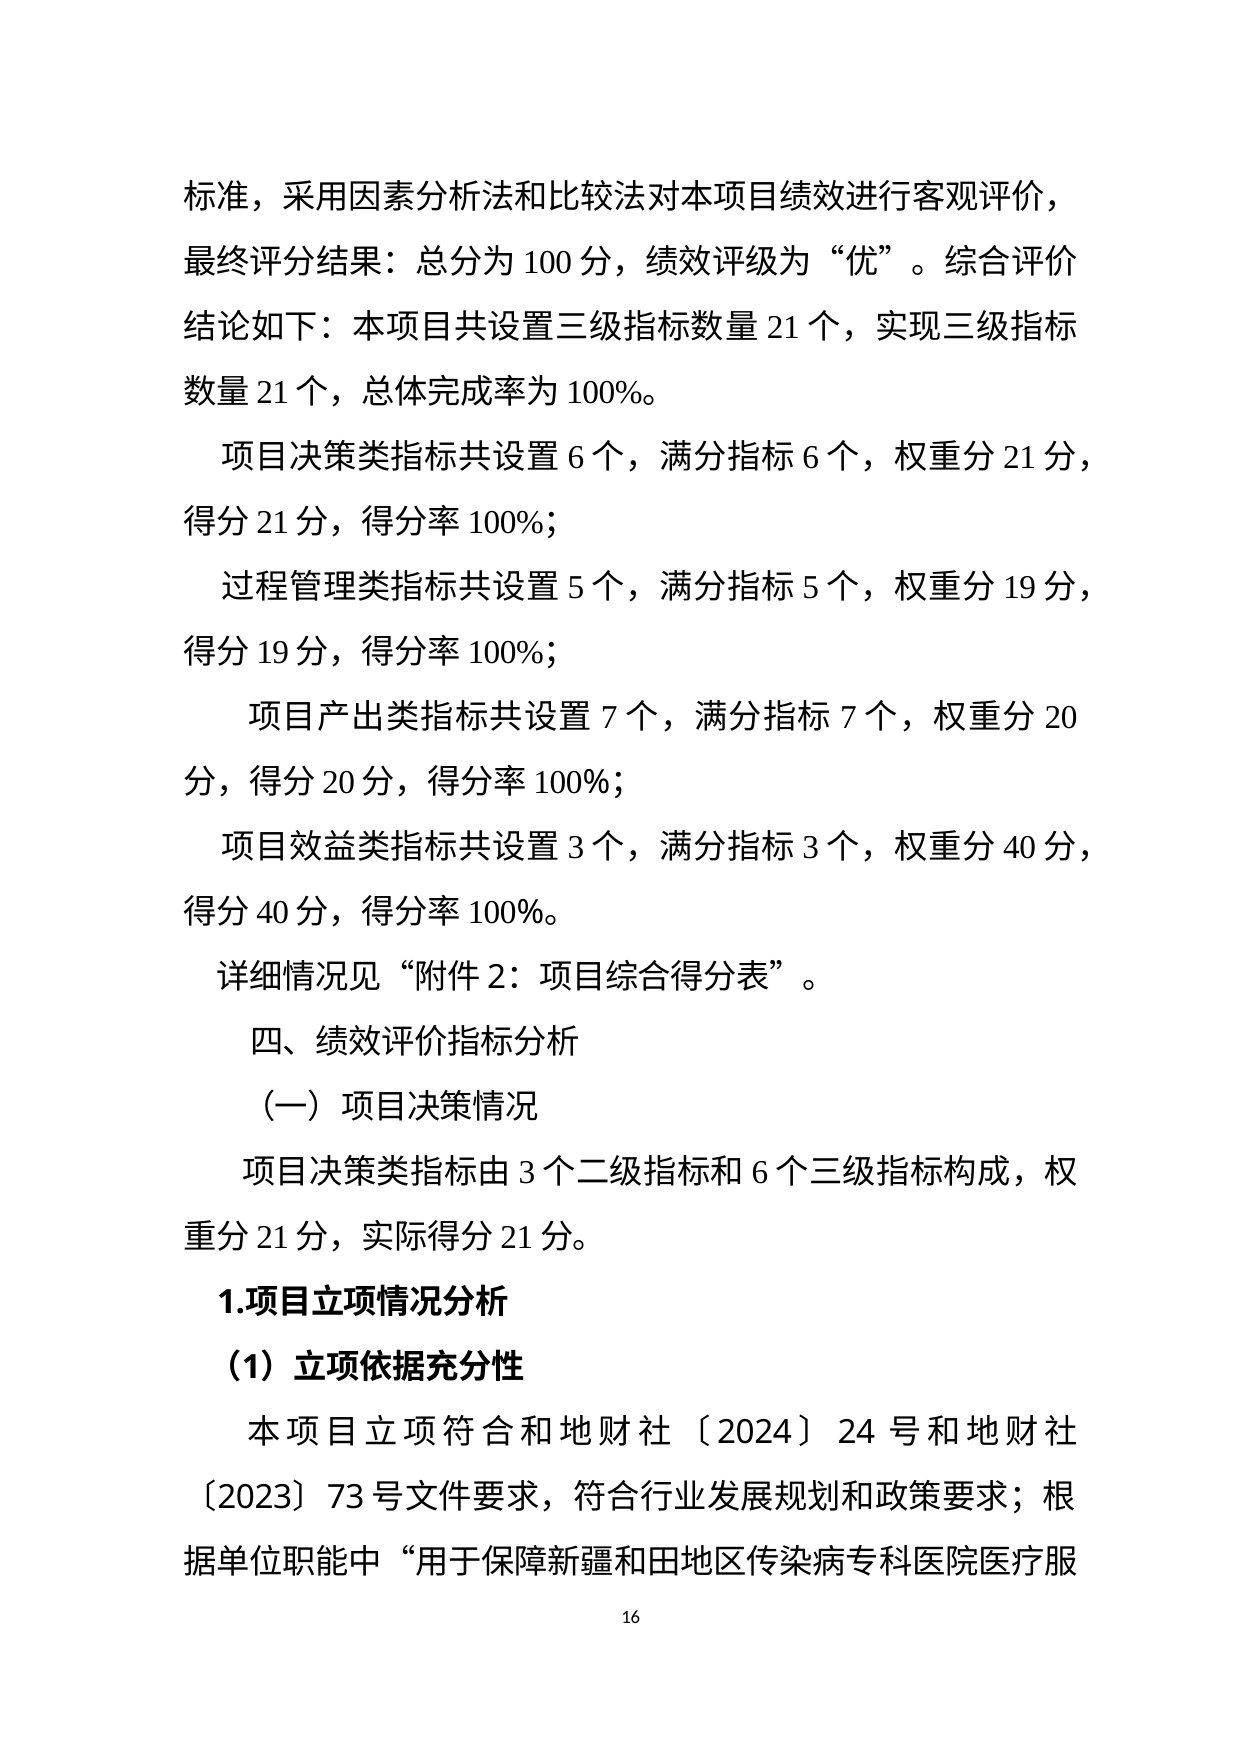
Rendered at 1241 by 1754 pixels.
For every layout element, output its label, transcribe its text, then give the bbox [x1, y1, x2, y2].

text 项目产出类指标共设置7个，满分指标7个，权重分20分，得分20分，得分率100%； 项目效益类指标共设置3个，满分指标3个，权重分40分，得分40分，得分率100%。 详细情况见“附件2：项目综合得分表”。 [183, 682, 1078, 1007]
text 四、绩效评价指标分析 [183, 1007, 1078, 1072]
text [183, 162, 1078, 682]
text （一）项目决策情况 [183, 1072, 1078, 1137]
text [183, 1137, 1078, 1592]
